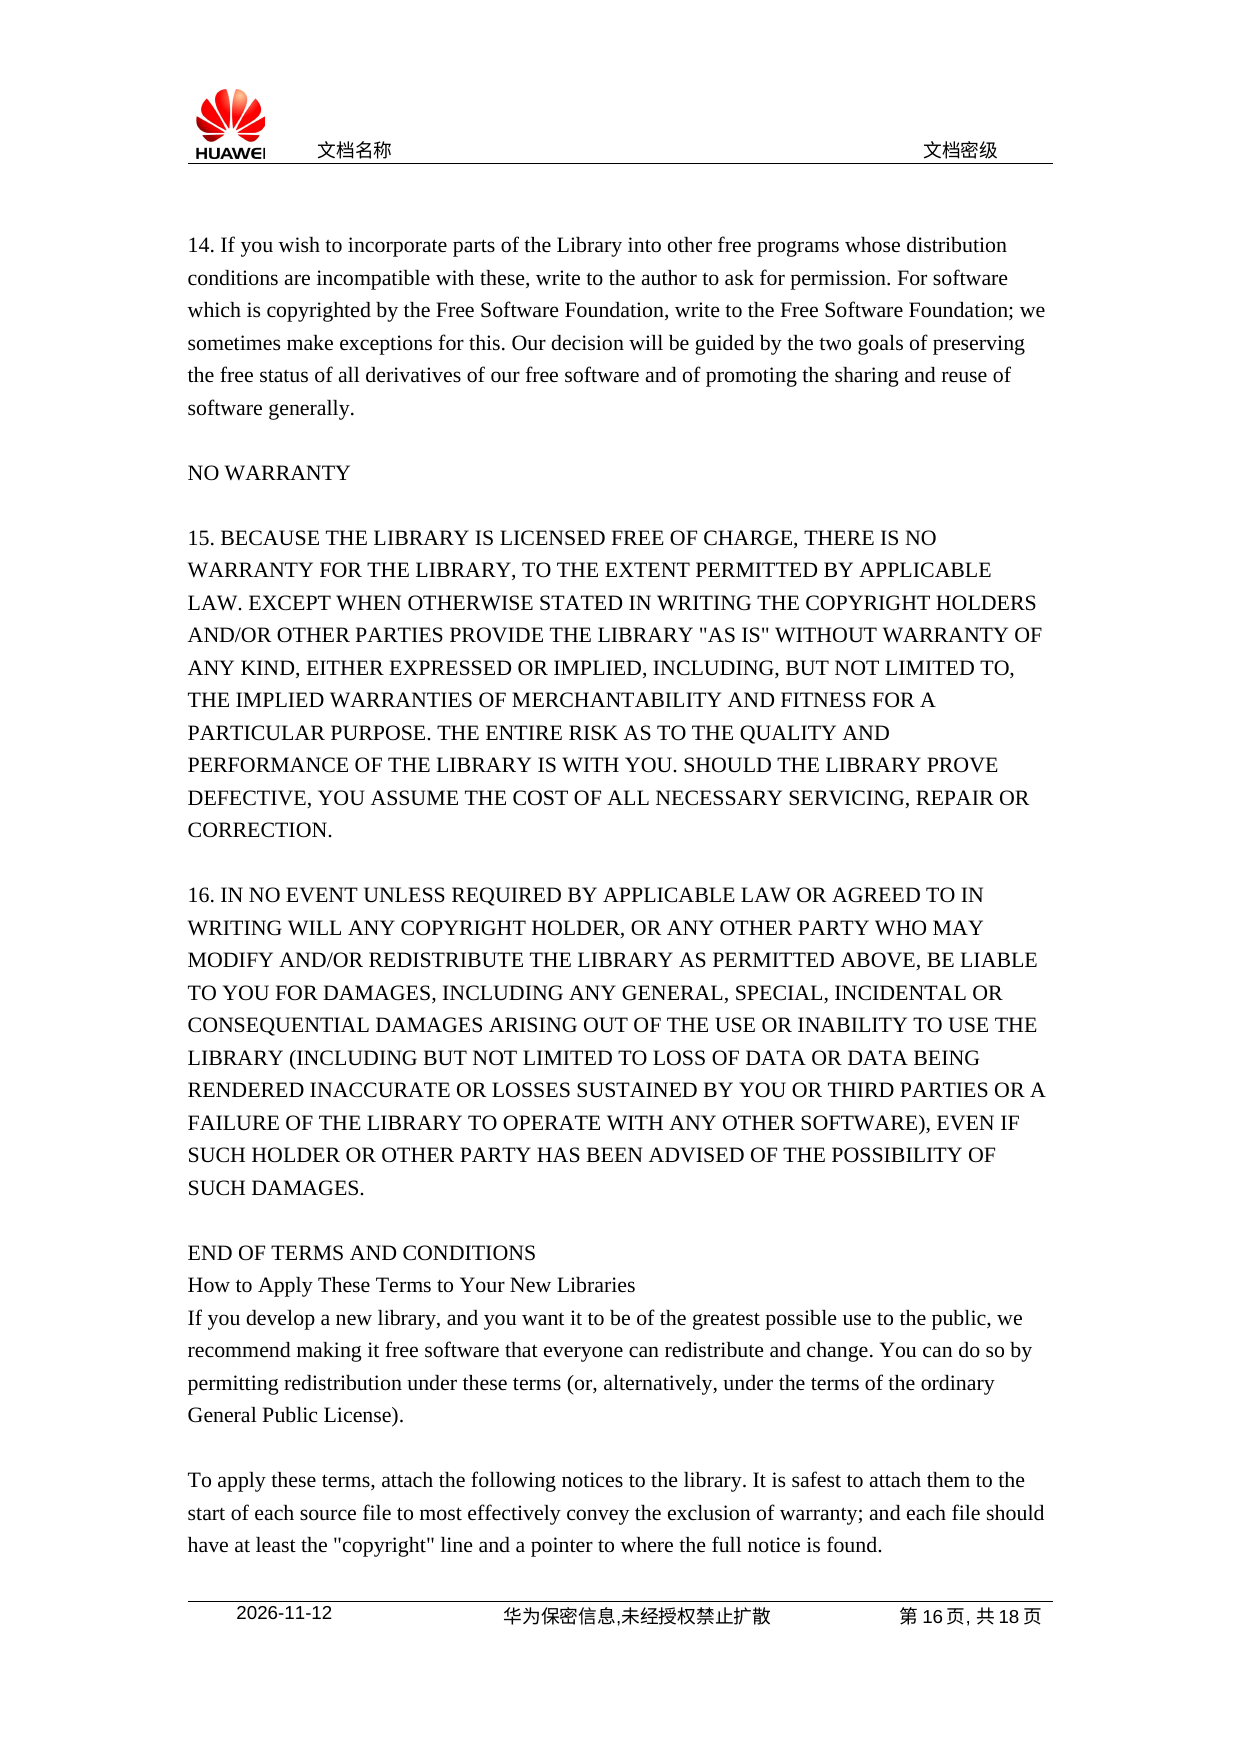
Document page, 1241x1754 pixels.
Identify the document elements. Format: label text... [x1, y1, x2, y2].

text To apply these terms, attach the following notices to the library. It is safest to attach them to the start of each source file to most effectively convey the exclusion of warranty; and each file should have at least the "copyright" line and a pointer to where the full notice is found. [187, 1464, 1053, 1561]
text END OF TERMS AND CONDITIONS [187, 1236, 1053, 1269]
picture [196, 89, 265, 159]
text 16. IN NO EVENT UNLESS REQUIRED BY APPLICABLE LAW OR AGREED TO IN WRITING WILL ANY COPYRIGHT HOLDER, OR ANY OTHER PARTY WHO MAY MODIFY AND/OR REDISTRIBUTE THE LIBRARY AS PERMITTED ABOVE, BE LIABLE TO YOU FOR DAMAGES, INCLUDING ANY GENERAL, SPECIAL, INCIDENTAL OR CONSEQUENTIAL DAMAGES ARISING OUT OF THE USE OR INABILITY TO USE THE LIBRARY (INCLUDING BUT NOT LIMITED TO LOSS OF DATA OR DATA BEING RENDERED INACCURATE OR LOSSES SUSTAINED BY YOU OR THIRD PARTIES OR A FAILURE OF THE LIBRARY TO OPERATE WITH ANY OTHER SOFTWARE), EVEN IF SUCH HOLDER OR OTHER PARTY HAS BEEN ADVISED OF THE POSSIBILITY OF SUCH DAMAGES. [187, 879, 1053, 1204]
text 15. BECAUSE THE LIBRARY IS LICENSED FREE OF CHARGE, THERE IS NO WARRANTY FOR THE LIBRARY, TO THE EXTENT PERMITTED BY APPLICABLE LAW. EXCEPT WHEN OTHERWISE STATED IN WRITING THE COPYRIGHT HOLDERS AND/OR OTHER PARTIES PROVIDE THE LIBRARY "AS IS" WITHOUT WARRANTY OF ANY KIND, EITHER EXPRESSED OR IMPLIED, INCLUDING, BUT NOT LIMITED TO, THE IMPLIED WARRANTIES OF MERCHANTABILITY AND FITNESS FOR A PARTICULAR PURPOSE. THE ENTIRE RISK AS TO THE QUALITY AND PERFORMANCE OF THE LIBRARY IS WITH YOU. SHOULD THE LIBRARY PROVE DEFECTIVE, YOU ASSUME THE COST OF ALL NECESSARY SERVICING, REPAIR OR CORRECTION. [187, 521, 1053, 846]
text 14. If you wish to incorporate parts of the Library into other free programs whose distribution conditions are incompatible with these, write to the author to ask for permission. For software which is copyrighted by the Free Software Foundation, write to the Free Software Foundation; we sometimes make exceptions for this. Our decision will be guided by the two goals of preserving the free status of all derivatives of our free software and of promoting the sharing and reuse of software generally. [187, 229, 1053, 424]
text If you develop a new library, and you want it to be of the greatest possible use to the public, we recommend making it free software that everyone can redistribute and change. You can do so by permitting redistribution under these terms (or, alternatively, under the terms of the ordinary General Public License). [187, 1301, 1053, 1431]
text How to Apply These Terms to Your New Libraries [187, 1269, 1053, 1301]
text NO WARRANTY [187, 456, 1053, 489]
